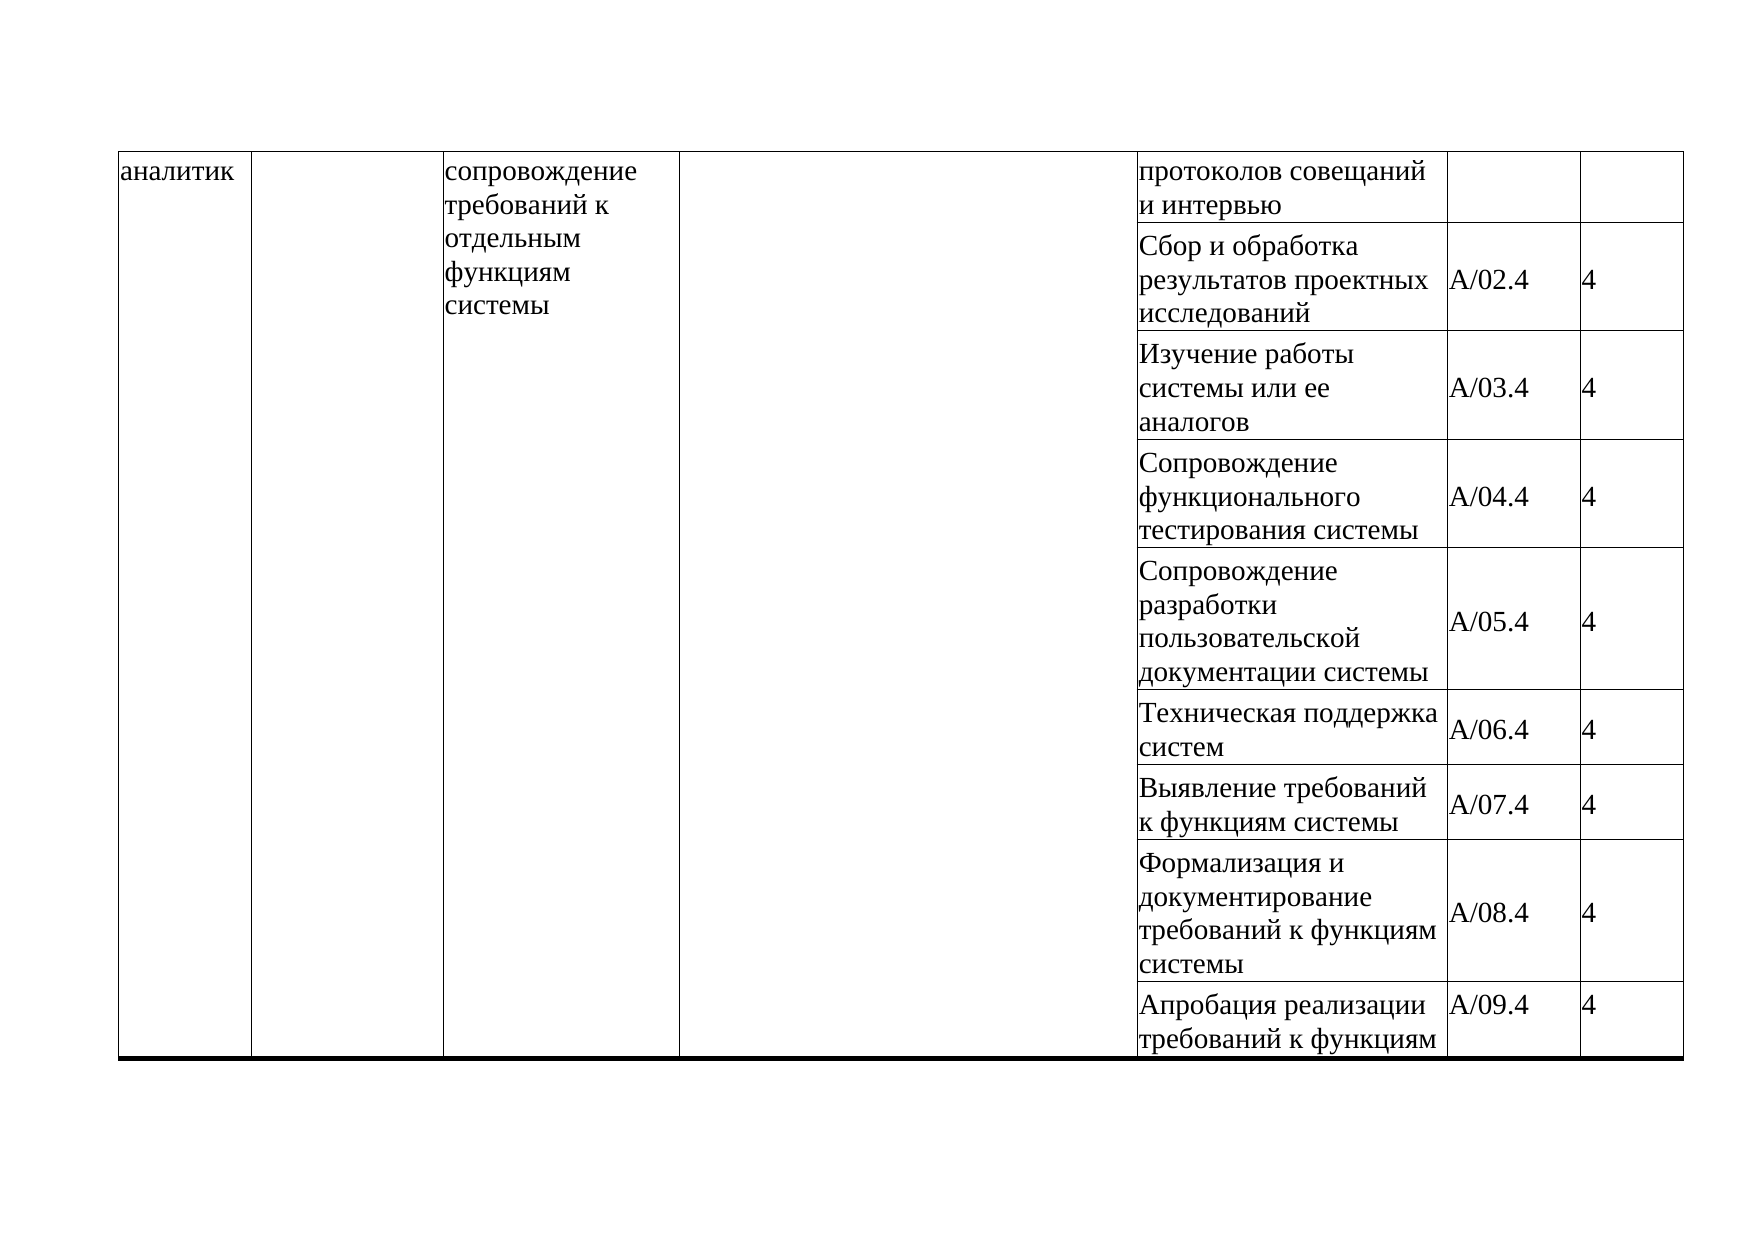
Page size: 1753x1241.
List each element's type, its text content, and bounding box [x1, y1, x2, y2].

table_cell A/05.4 [1448, 548, 1580, 689]
table_cell 4 [1581, 765, 1683, 839]
table_cell A/08.4 [1448, 840, 1580, 981]
table_cell 4 [1581, 331, 1683, 439]
table_cell Сопровождение разработки пользовательской документации системы [1138, 548, 1447, 689]
table_cell Выявление требований к функциям системы [1138, 765, 1447, 839]
table_cell 4 [1581, 982, 1683, 1056]
table_header протоколов совещаний и интервью [1138, 152, 1447, 222]
table_cell A/04.4 [1448, 440, 1580, 547]
table_cell Сбор и обработка результатов проектных исследований [1138, 223, 1447, 330]
table_cell Изучение работы системы или ее аналогов [1138, 331, 1447, 439]
table_cell 4 [1581, 548, 1683, 689]
table_cell 4 [1581, 223, 1683, 330]
table_cell Сопровождение функционального тестирования системы [1138, 440, 1447, 547]
table_cell 4 [1581, 840, 1683, 981]
table_cell A/06.4 [1448, 690, 1580, 764]
table_cell 4 [1581, 440, 1683, 547]
table_header [1581, 152, 1683, 222]
table_cell A/07.4 [1448, 765, 1580, 839]
table_cell A/03.4 [1448, 331, 1580, 439]
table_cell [1138, 982, 1447, 1056]
table_header [680, 152, 1137, 1056]
table_header [252, 152, 443, 1056]
table_cell Формализация и документирование требований к функциям системы [1138, 840, 1447, 981]
table_cell A/09.4 [1448, 982, 1580, 1056]
table_header сопровождение требований к отдельным функциям системы [444, 152, 679, 1056]
table_cell A/02.4 [1448, 223, 1580, 330]
table_header [1448, 152, 1580, 222]
table_header аналитик [119, 152, 251, 1056]
table_cell Техническая поддержка систем [1138, 690, 1447, 764]
table_cell 4 [1581, 690, 1683, 764]
